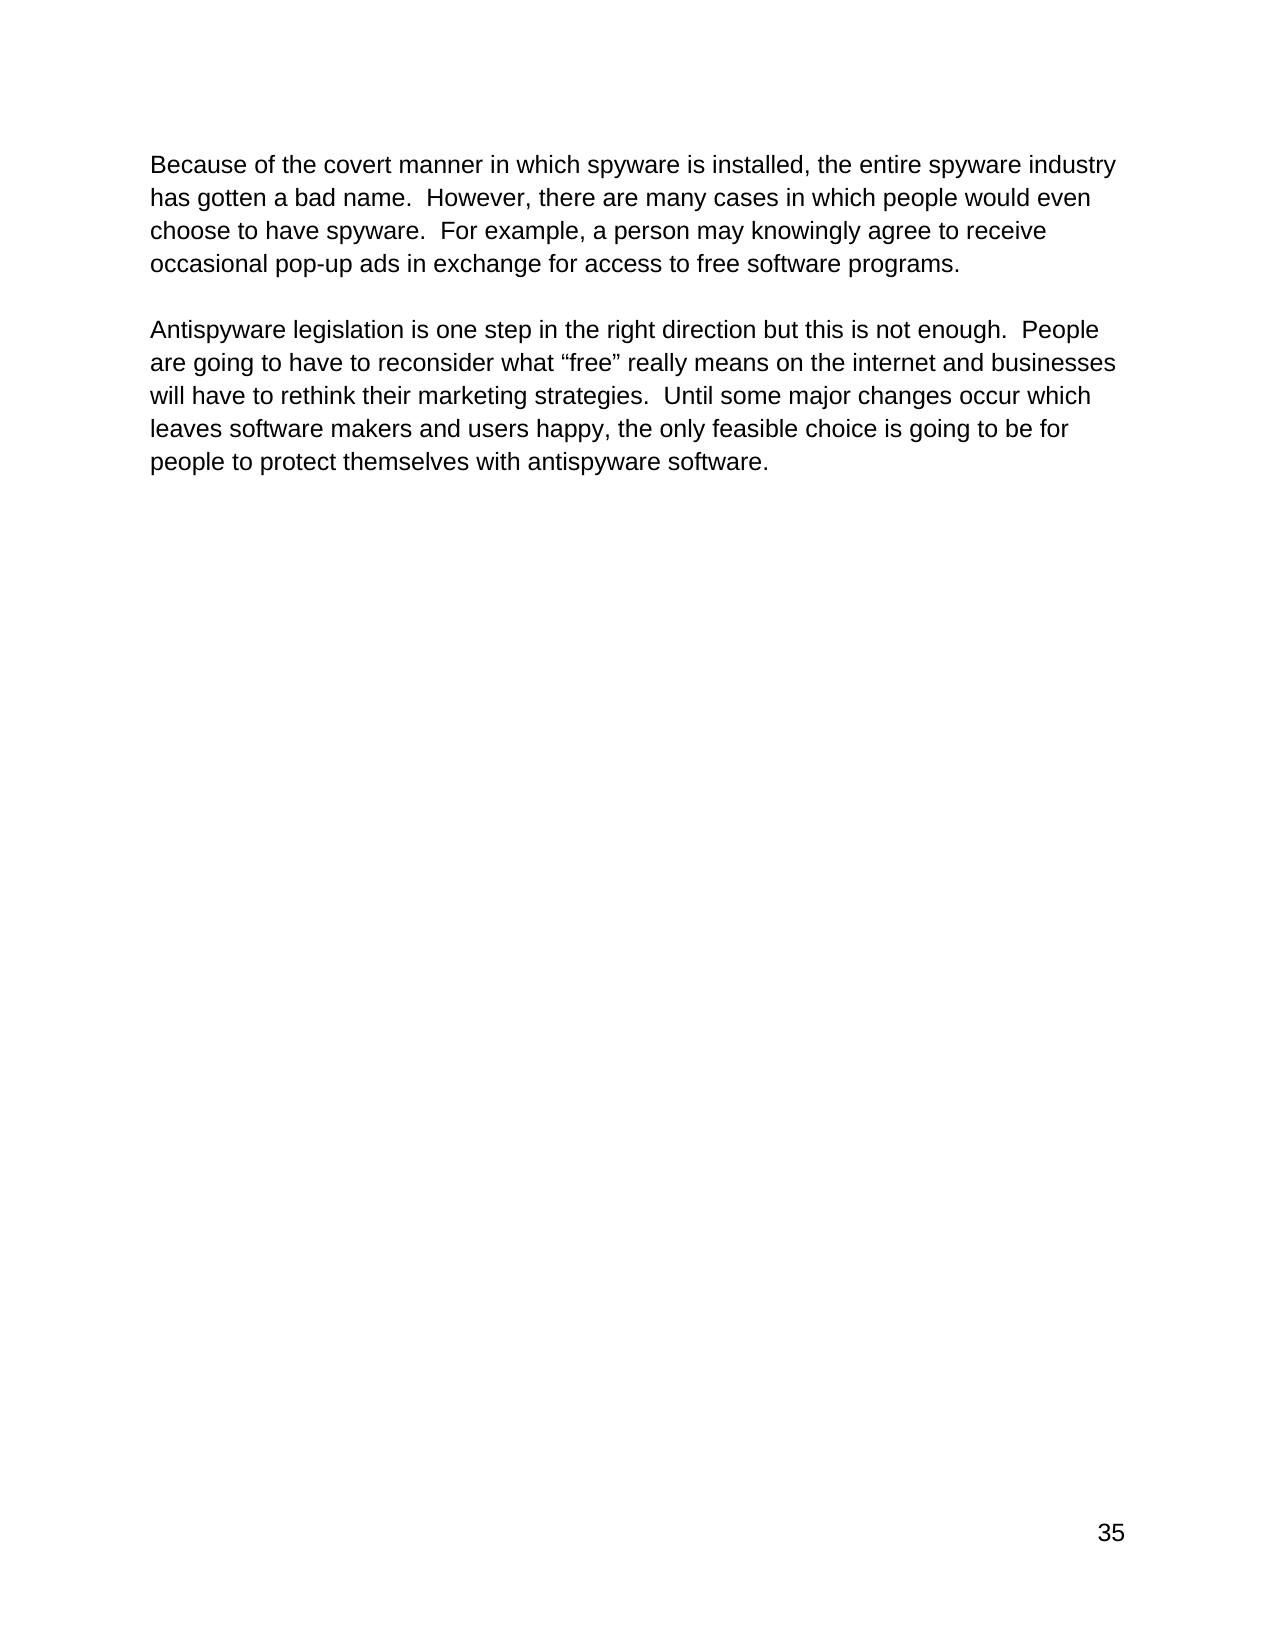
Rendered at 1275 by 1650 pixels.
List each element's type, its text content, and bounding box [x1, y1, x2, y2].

text Antispyware legislation is one step in the right direction but this is not enough. People are going to have to reconsider what “free” really means on the internet and businesses will have to rethink their marketing strategies. Until some major changes occur which leaves software makers and users happy, the only feasible choice is going to be for people to protect themselves with antispyware software. [150, 315, 1125, 476]
text Because of the covert manner in which spyware is installed, the entire spyware industry has gotten a bad name. However, there are many cases in which people would even choose to have spyware. For example, a person may knowingly agree to receive occasional pop-up ads in exchange for access to free software programs. [150, 150, 1125, 278]
